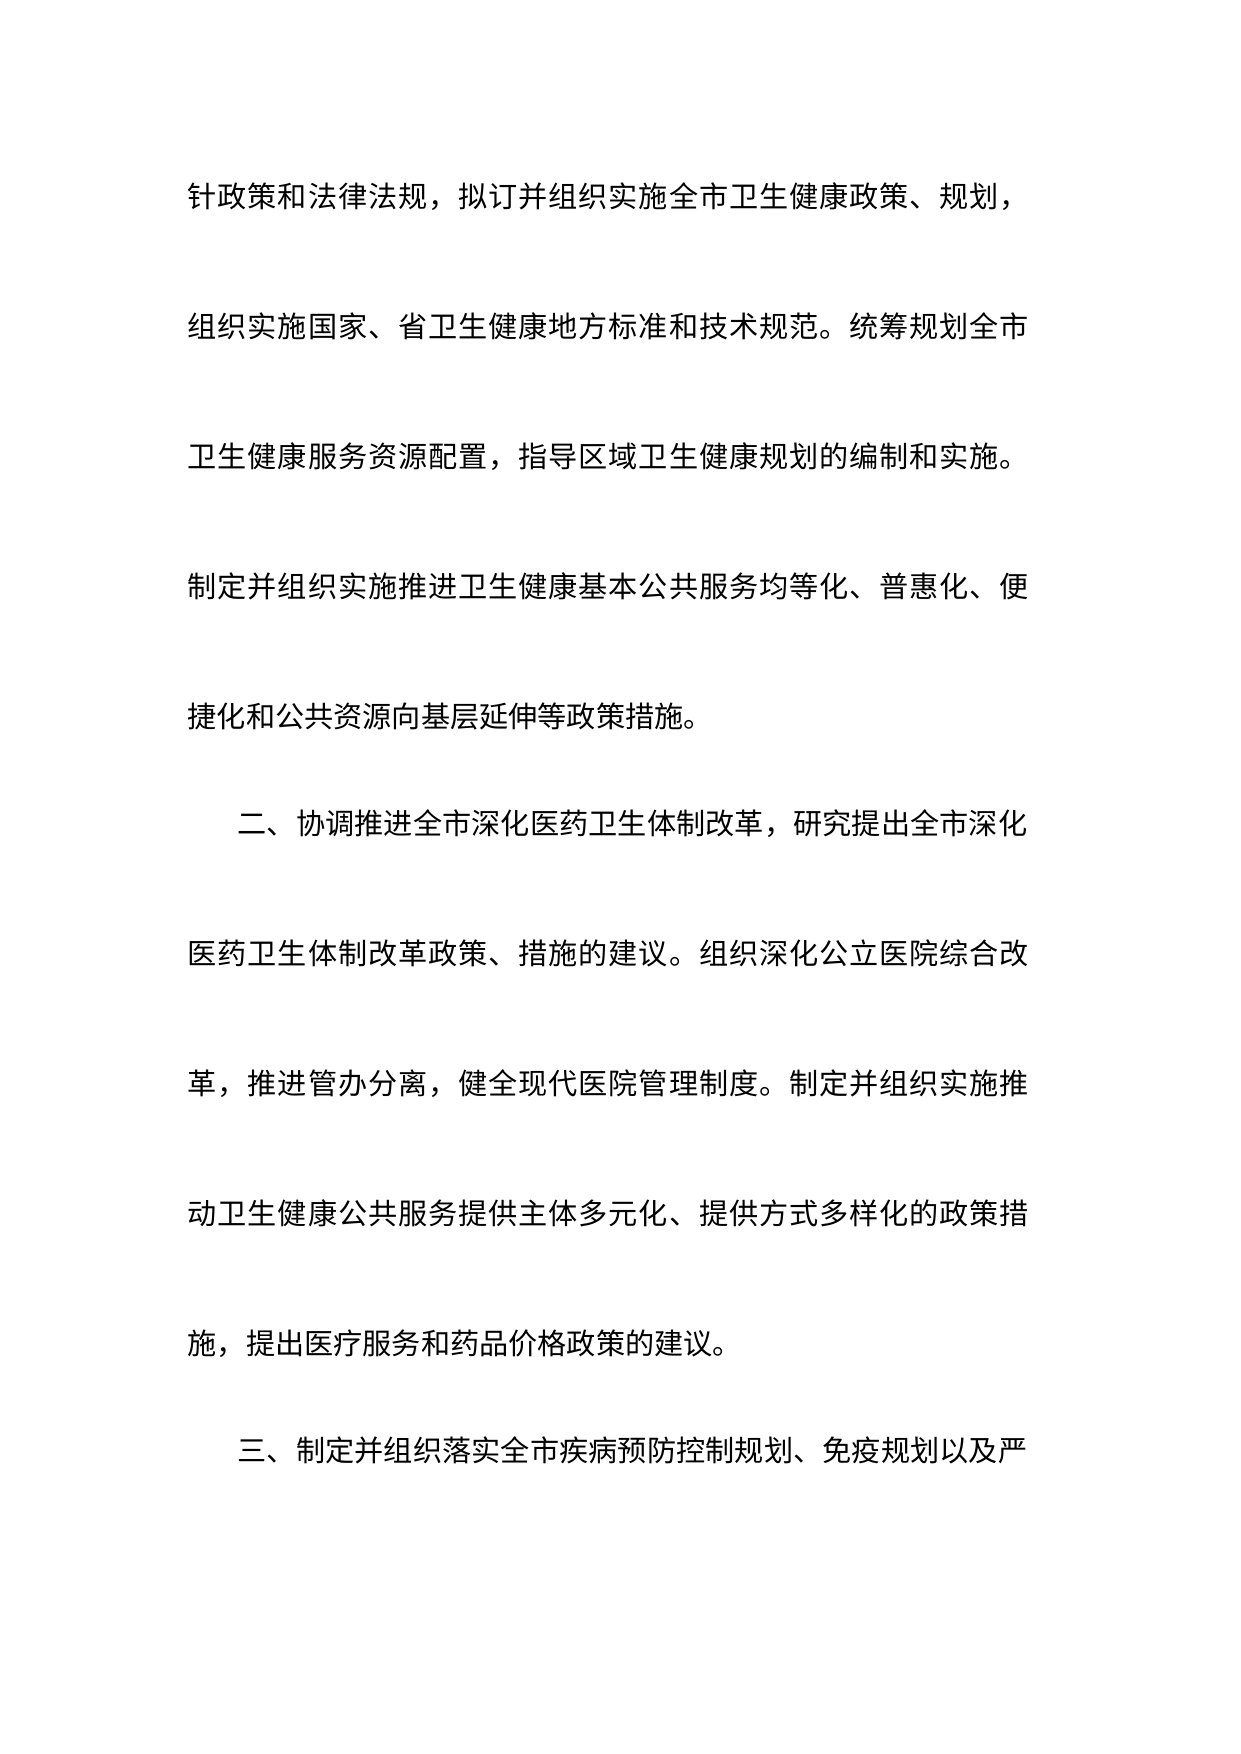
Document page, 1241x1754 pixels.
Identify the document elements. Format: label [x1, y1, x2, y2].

table_cell [176, 162, 1041, 1482]
